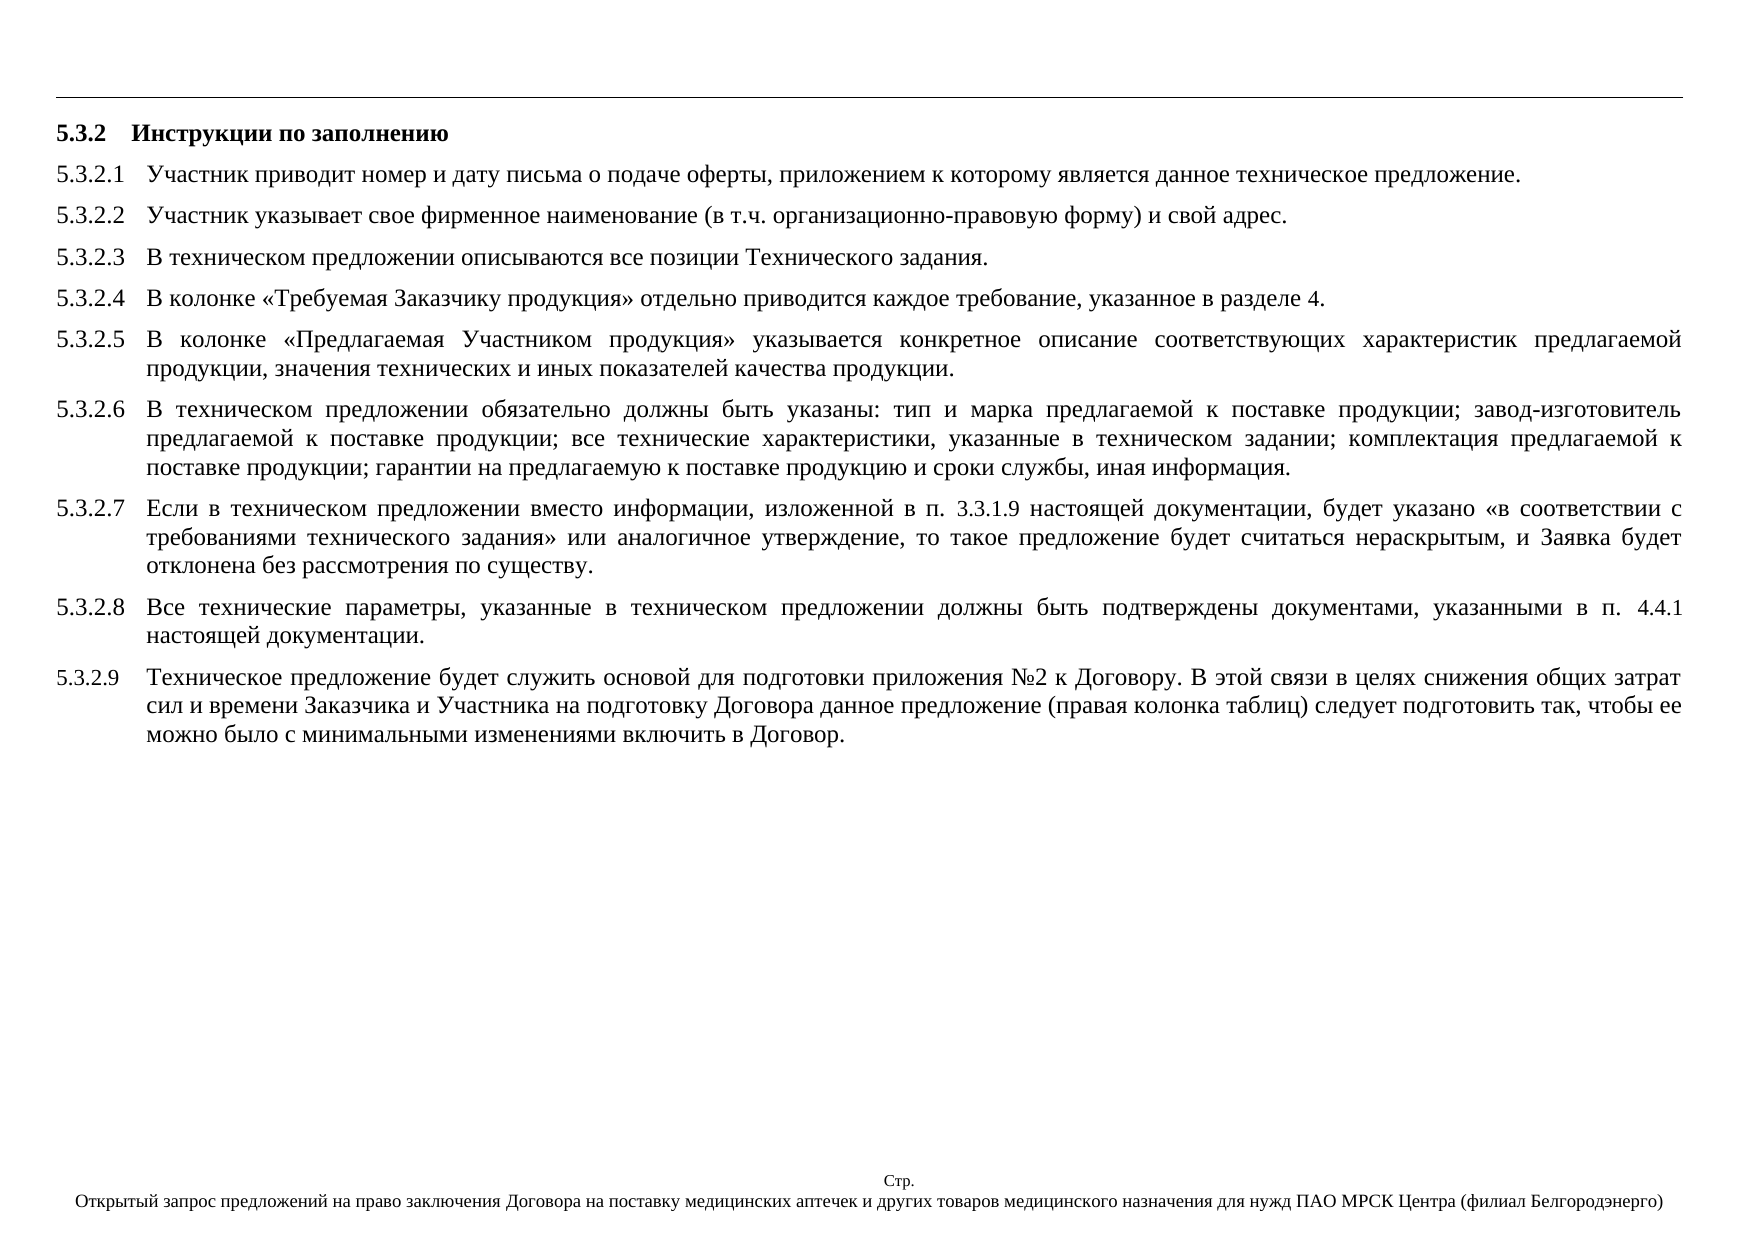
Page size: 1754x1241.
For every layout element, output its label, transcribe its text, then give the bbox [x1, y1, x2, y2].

list В техническом предложении обязательно должны быть указаны: тип и марка предлагаемой к поставке продукции; завод-изготовитель предлагаемой к поставке продукции; все технические характеристики, указанные в техническом задании; комплектация предлагаемой к поставке продукции; гарантии на предлагаемую к поставке продукцию и сроки службы, иная информация. [56, 394, 1683, 481]
list Участник приводит номер и дату письма о подаче оферты, приложением к которому является данное техническое предложение. [56, 159, 1683, 188]
subtitle Инструкции по заполнению [56, 118, 1683, 147]
list Техническое предложение будет служить основой для подготовки приложения №2 к Договору. В этой связи в целях снижения общих затрат сил и времени Заказчика и Участника на подготовку Договора данное предложение (правая колонка таблиц) следует подготовить так, чтобы ее можно было с минимальными изменениями включить в Договор. [56, 662, 1683, 748]
list В колонке «Требуемая Заказчику продукция» отдельно приводится каждое требование, указанное в разделе 4. [56, 283, 1683, 312]
list Если в техническом предложении вместо информации, изложенной в п. 3.3.1.9 настоящей документации, будет указано «в соответствии с требованиями технического задания» или аналогичное утверждение, то такое предложение будет считаться нераскрытым, и Заявка будет отклонена без рассмотрения по существу. [56, 493, 1683, 579]
list Участник указывает свое фирменное наименование (в т.ч. организационно-правовую форму) и свой адрес. [56, 201, 1683, 229]
list Все технические параметры, указанные в техническом предложении должны быть подтверждены документами, указанными в п. 4.4.1 настоящей документации. [56, 592, 1683, 649]
list В колонке «Предлагаемая Участником продукция» указывается конкретное описание соответствующих характеристик предлагаемой продукции, значения технических и иных показателей качества продукции. [56, 324, 1683, 382]
list В техническом предложении описываются все позиции Технического задания. [56, 242, 1683, 271]
